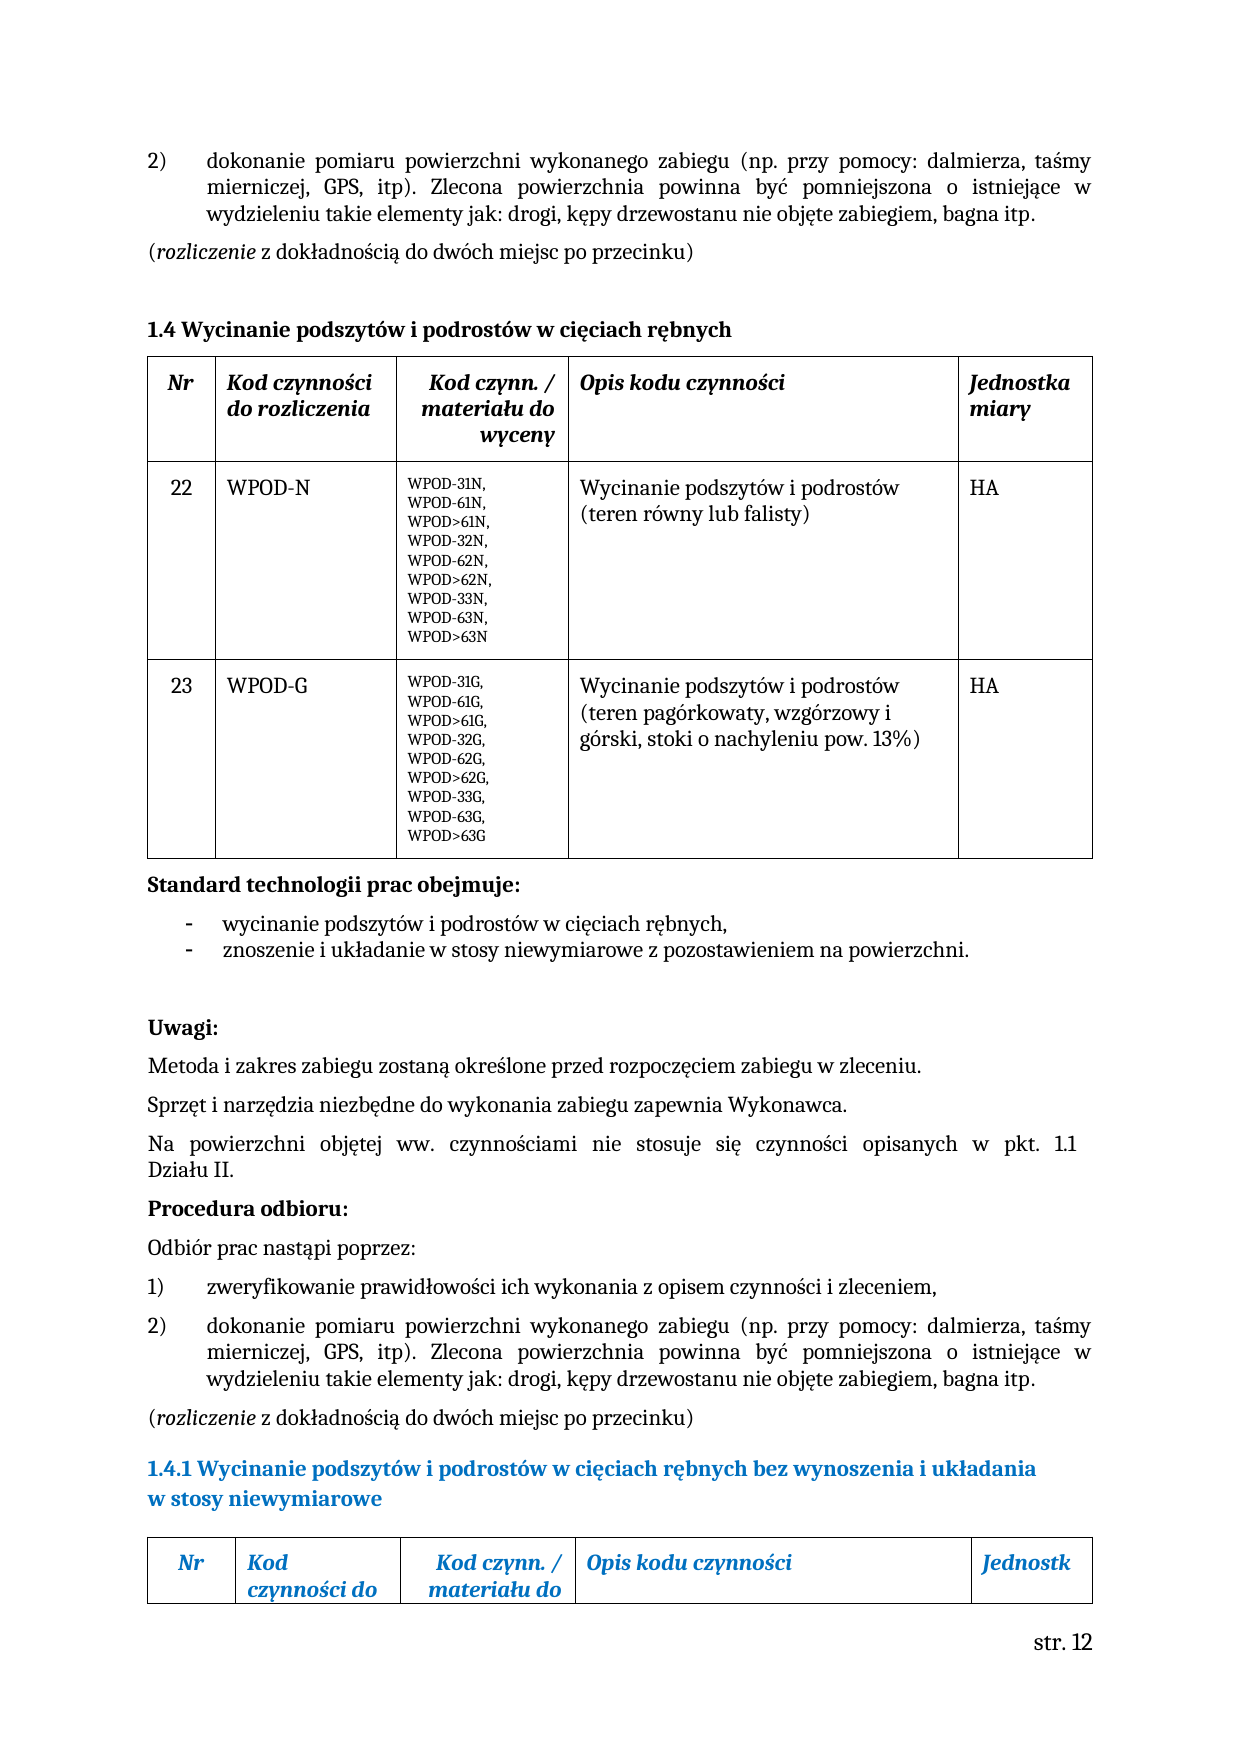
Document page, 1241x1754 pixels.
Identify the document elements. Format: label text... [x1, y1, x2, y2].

text 2) dokonanie pomiaru powierzchni wykonanego zabiegu (np. przy pomocy: dalmierza, taśmy mierniczej, GPS, itp). Zlecona powierzchnia powinna być pomniejszona o istniejące w wydzieleniu takie elementy jak: drogi, kępy drzewostanu nie objęte zabiegiem, bagna itp. [148, 148, 1093, 227]
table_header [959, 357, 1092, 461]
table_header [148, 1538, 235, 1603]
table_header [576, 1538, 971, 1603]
text Standard technologii prac obejmuje: [148, 871, 1093, 898]
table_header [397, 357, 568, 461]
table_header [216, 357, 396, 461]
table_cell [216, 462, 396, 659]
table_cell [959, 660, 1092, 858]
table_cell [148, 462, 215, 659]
text (rozliczenie z dokładnością do dwóch miejsc po przecinku) [148, 1404, 1093, 1431]
text Na powierzchni objętej ww. czynnościami nie stosuje się czynności opisanych w pkt. 1.1 Działu II. [148, 1131, 1093, 1184]
text Uwagi: [148, 1014, 1093, 1041]
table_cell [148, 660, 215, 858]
text 2) dokonanie pomiaru powierzchni wykonanego zabiegu (np. przy pomocy: dalmierza, taśmy mierniczej, GPS, itp). Zlecona powierzchnia powinna być pomniejszona o istniejące w wydzieleniu takie elementy jak: drogi, kępy drzewostanu nie objęte zabiegiem, bagna itp. [148, 1313, 1093, 1392]
text Sprzęt i narzędzia niezbędne do wykonania zabiegu zapewnia Wykonawca. [148, 1092, 1093, 1118]
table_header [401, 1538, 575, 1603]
list wycinanie podszytów i podrostów w cięciach rębnych, [185, 910, 1093, 937]
text Procedura odbioru: [148, 1196, 1093, 1222]
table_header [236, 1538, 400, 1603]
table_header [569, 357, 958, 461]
text 1.4 Wycinanie podszytów i podrostów w cięciach rębnych [148, 317, 1093, 343]
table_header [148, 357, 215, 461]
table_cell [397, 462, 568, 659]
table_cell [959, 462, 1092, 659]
text (rozliczenie z dokładnością do dwóch miejsc po przecinku) [148, 239, 1093, 266]
text Odbiór prac nastąpi poprzez: [148, 1235, 1093, 1261]
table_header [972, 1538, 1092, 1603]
text 1.4.1 Wycinanie podszytów i podrostów w cięciach rębnych bez wynoszenia i układania w stosy niewymiarowe [148, 1455, 1093, 1512]
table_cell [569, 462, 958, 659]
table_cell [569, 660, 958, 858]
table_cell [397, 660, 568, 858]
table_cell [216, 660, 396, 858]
list znoszenie i układanie w stosy niewymiarowe z pozostawieniem na powierzchni. [185, 937, 1093, 963]
text 1) zweryfikowanie prawidłowości ich wykonania z opisem czynności i zleceniem, [148, 1274, 1093, 1300]
text Metoda i zakres zabiegu zostaną określone przed rozpoczęciem zabiegu w zleceniu. [148, 1053, 1093, 1079]
